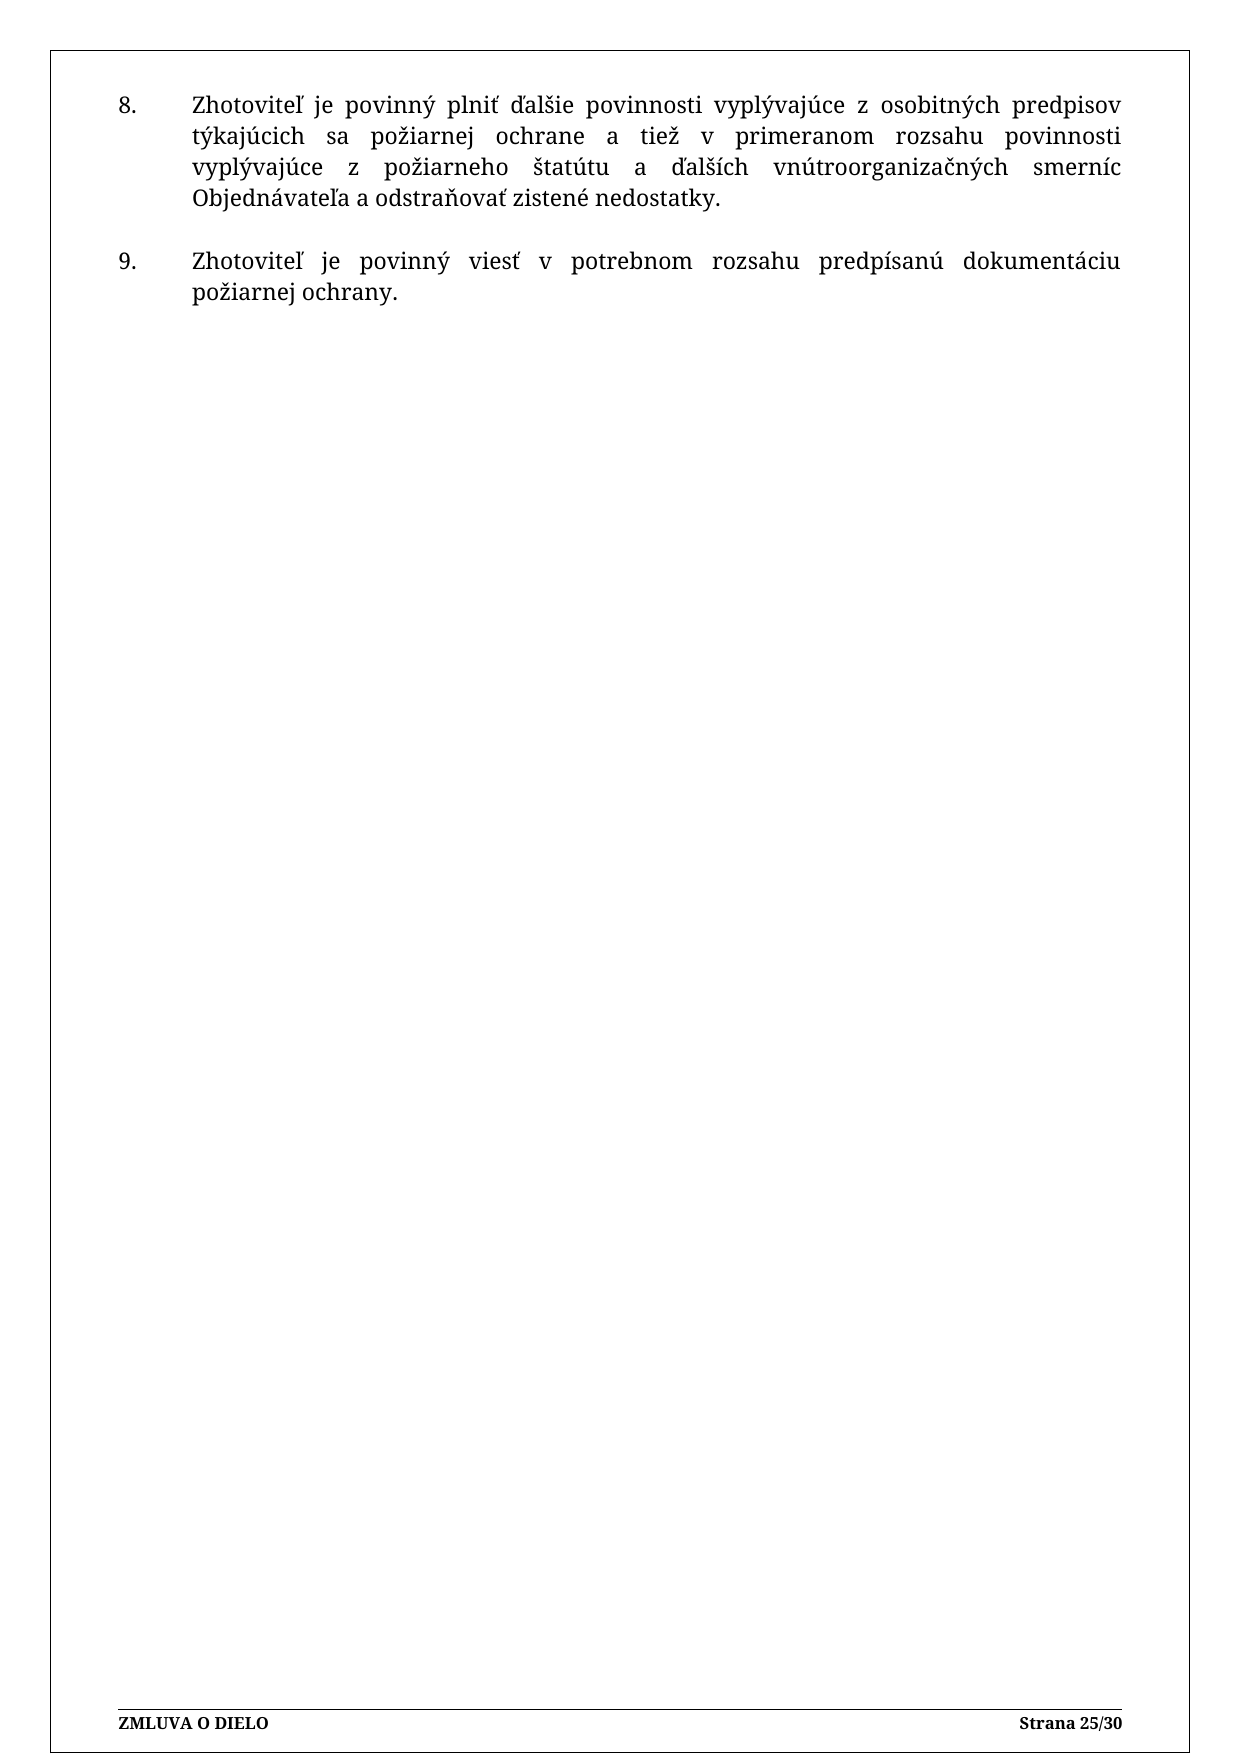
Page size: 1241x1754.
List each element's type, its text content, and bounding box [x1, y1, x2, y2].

list Zhotoviteľ je povinný viesť v potrebnom rozsahu predpísanú dokumentáciu požiarnej ochrany. [118, 245, 1122, 307]
list Zhotoviteľ je povinný plniť ďalšie povinnosti vyplývajúce z osobitných predpisov týkajúcich sa požiarnej ochrane a tiež v primeranom rozsahu povinnosti vyplývajúce z požiarneho štatútu a ďalších vnútroorganizačných smerníc Objednávateľa a odstraňovať zistené nedostatky. [118, 89, 1122, 214]
